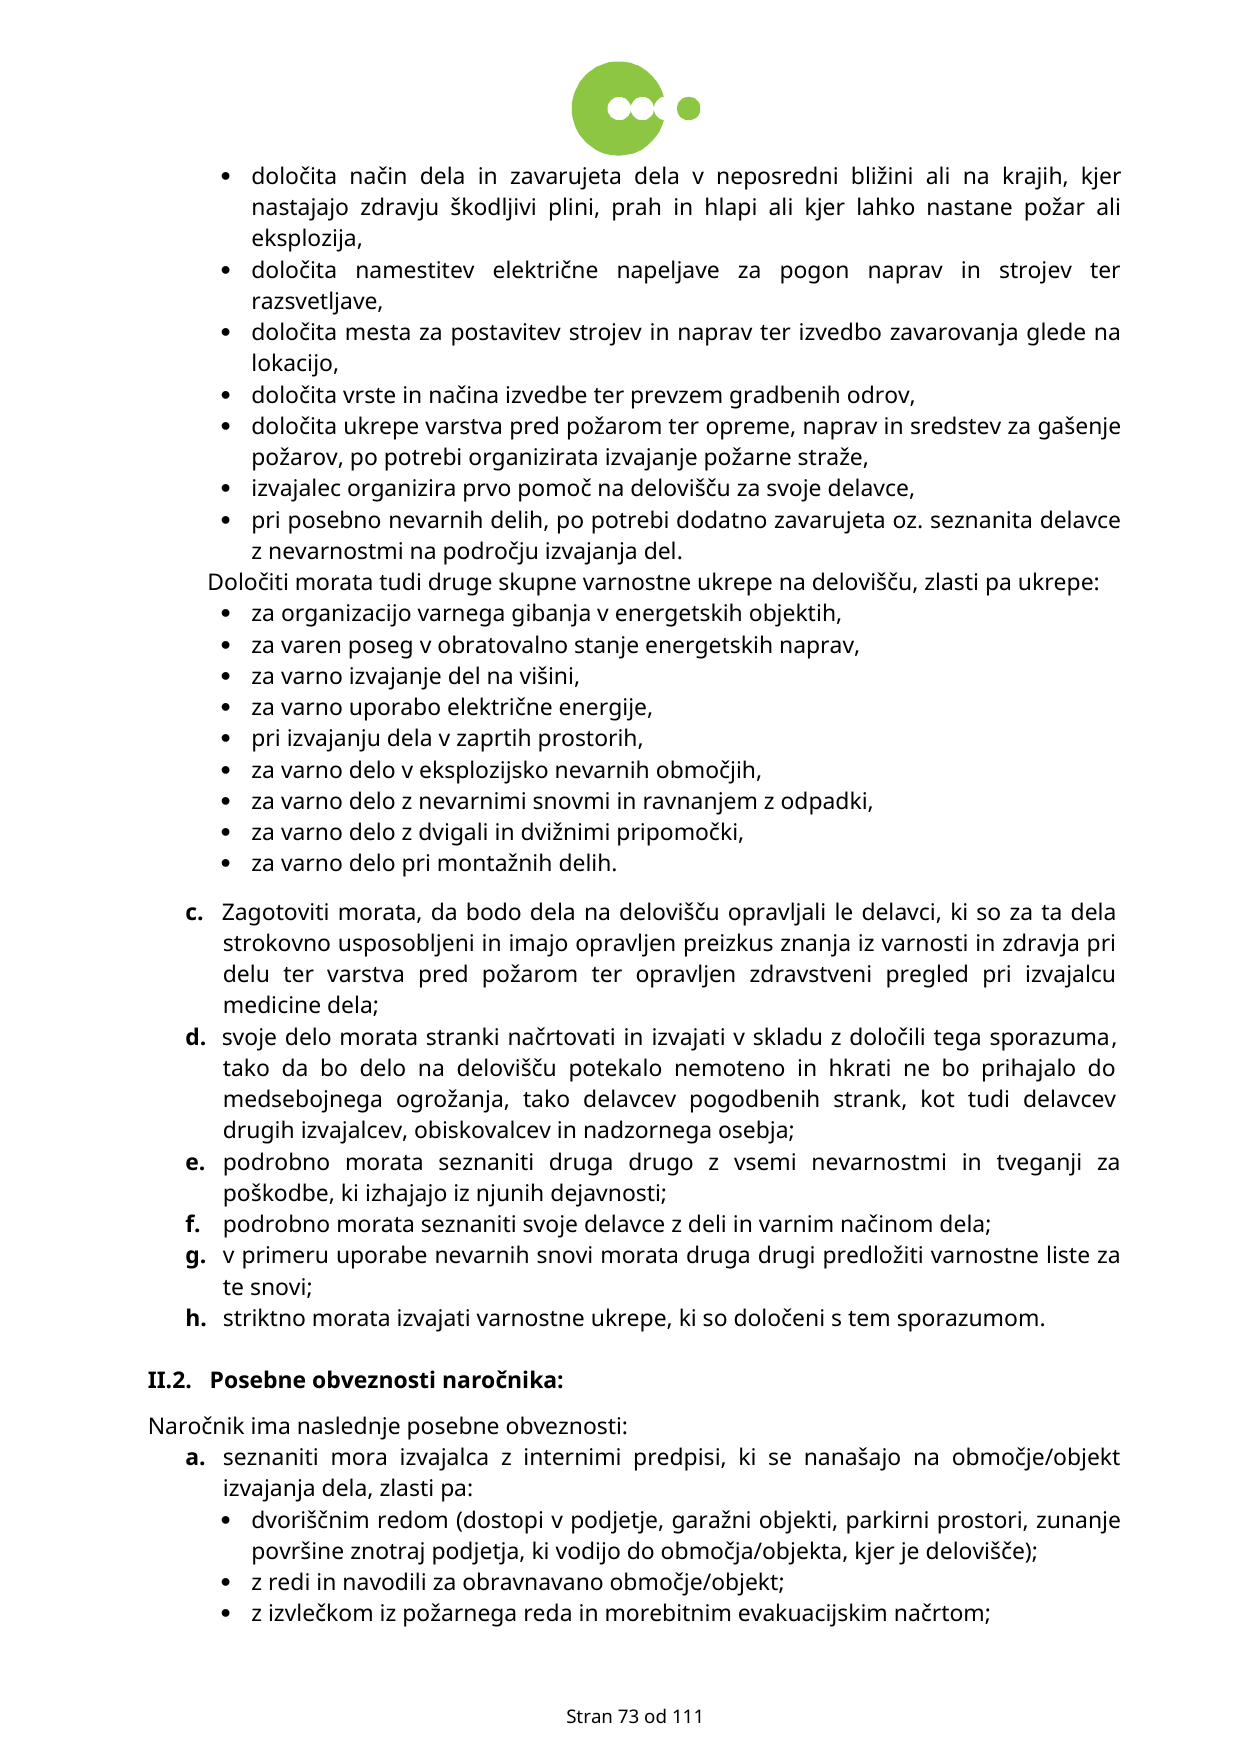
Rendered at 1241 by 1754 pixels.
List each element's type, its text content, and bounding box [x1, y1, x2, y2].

text Določiti morata tudi druge skupne varnostne ukrepe na delovišču, zlasti pa ukrepe: [148, 566, 1122, 597]
list za varno delo z nevarnimi snovmi in ravnanjem z odpadki, [222, 785, 1122, 816]
list za varno delo v eksplozijsko nevarnih območjih, [222, 754, 1122, 785]
list Zagotoviti morata, da bodo dela na delovišču opravljali le delavci, ki so za ta dela strokovno usposobljeni in imajo opravljen preizkus znanja iz varnosti in zdravja pri delu ter varstva pred požarom ter opravljen zdravstveni pregled pri izvajalcu medicine dela; [185, 896, 1117, 1021]
list v primeru uporabe nevarnih snovi morata druga drugi predložiti varnostne liste za te snovi; [185, 1239, 1122, 1302]
list podrobno morata seznaniti druga drugo z vsemi nevarnostmi in tveganji za poškodbe, ki izhajajo iz njunih dejavnosti; [185, 1146, 1122, 1208]
list za organizacijo varnega gibanja v energetskih objektih, [222, 597, 1122, 629]
list izvajalec organizira prvo pomoč na delovišču za svoje delavce, [222, 472, 1122, 504]
list z izvlečkom iz požarnega reda in morebitnim evakuacijskim načrtom; [222, 1597, 1122, 1629]
list podrobno morata seznaniti svoje delavce z deli in varnim načinom dela; [185, 1208, 1122, 1239]
list pri izvajanju dela v zaprtih prostorih, [222, 722, 1122, 754]
list za varno delo z dvigali in dvižnimi pripomočki, [222, 816, 1122, 847]
list za varno izvajanje del na višini, [222, 660, 1122, 691]
list pri posebno nevarnih delih, po potrebi dodatno zavarujeta oz. seznanita delavce z nevarnostmi na področju izvajanja del. [222, 504, 1122, 566]
list za varno uporabo električne energije, [222, 691, 1122, 722]
text II.2. Posebne obveznosti naročnika: [148, 1364, 1122, 1396]
list dvoriščnim redom (dostopi v podjetje, garažni objekti, parkirni prostori, zunanje površine znotraj podjetja, ki vodijo do območja/objekta, kjer je delovišče); [222, 1504, 1122, 1566]
list z redi in navodili za obravnavano območje/objekt; [222, 1566, 1122, 1597]
list določita ukrepe varstva pred požarom ter opreme, naprav in sredstev za gašenje požarov, po potrebi organizirata izvajanje požarne straže, [222, 410, 1122, 472]
list določita namestitev električne napeljave za pogon naprav in strojev ter razsvetljave, [222, 254, 1122, 316]
list svoje delo morata stranki načrtovati in izvajati v skladu z določili tega sporazuma, tako da bo delo na delovišču potekalo nemoteno in hkrati ne bo prihajalo do medsebojnega ogrožanja, tako delavcev pogodbenih strank, kot tudi delavcev drugih izvajalcev, obiskovalcev in nadzornega osebja; [185, 1021, 1117, 1146]
list seznaniti mora izvajalca z internimi predpisi, ki se nanašajo na območje/objekt izvajanja dela, zlasti pa: [185, 1441, 1122, 1504]
list določita vrste in načina izvedbe ter prevzem gradbenih odrov, [222, 379, 1122, 410]
list določita mesta za postavitev strojev in naprav ter izvedbo zavarovanja glede na lokacijo, [222, 316, 1122, 379]
list striktno morata izvajati varnostne ukrepe, ki so določeni s tem sporazumom. [185, 1302, 1122, 1333]
text Naročnik ima naslednje posebne obveznosti: [148, 1410, 1122, 1441]
list za varen poseg v obratovalno stanje energetskih naprav, [222, 629, 1122, 660]
list za varno delo pri montažnih delih. [222, 847, 1122, 879]
list določita način dela in zavarujeta dela v neposredni bližini ali na krajih, kjer nastajajo zdravju škodljivi plini, prah in hlapi ali kjer lahko nastane požar ali eksplozija, [222, 160, 1122, 254]
